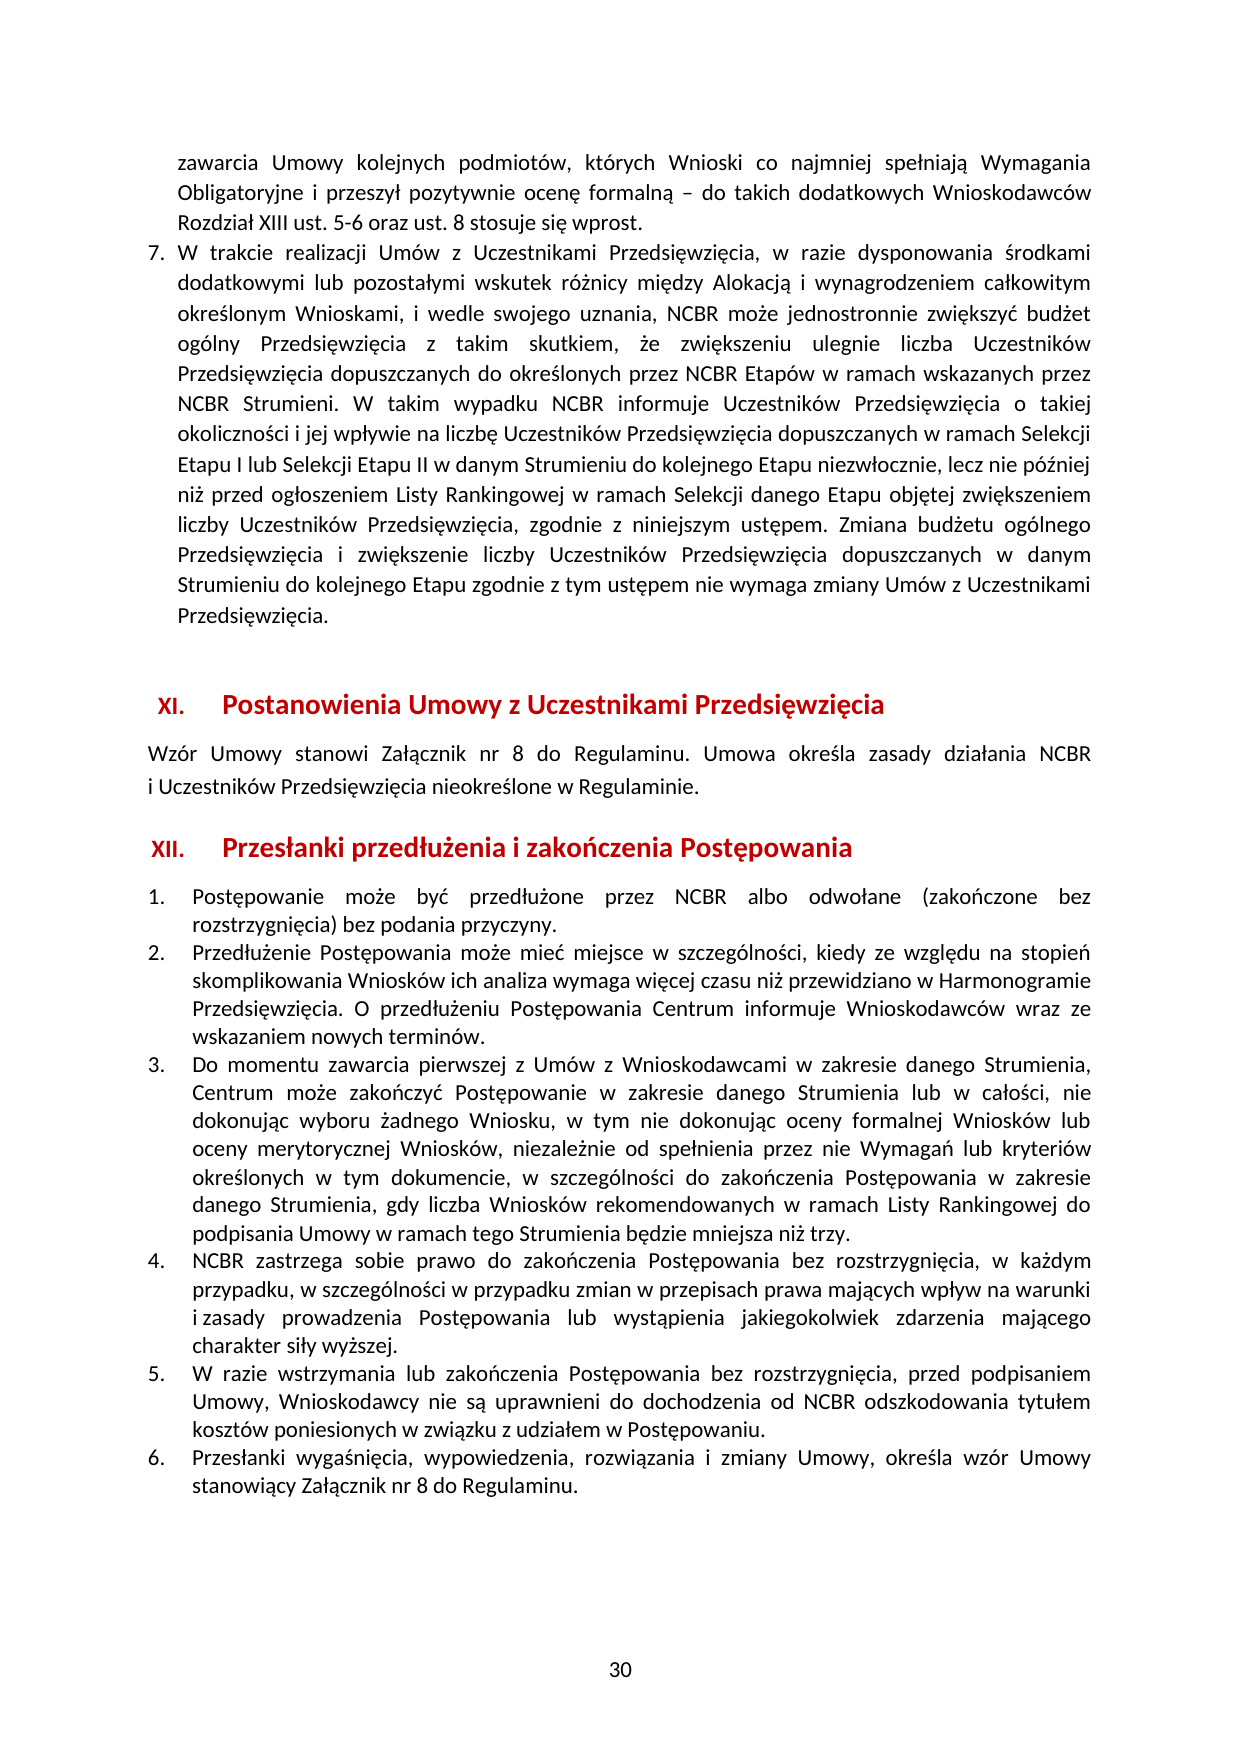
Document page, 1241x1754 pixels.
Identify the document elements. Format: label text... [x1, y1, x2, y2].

list Przedłużenie Postępowania może mieć miejsce w szczególności, kiedy ze względu na stopień skomplikowania Wniosków ich analiza wymaga więcej czasu niż przewidziano w Harmonogramie Przedsięwzięcia. O przedłużeniu Postępowania Centrum informuje Wnioskodawców wraz ze wskazaniem nowych terminów. [148, 938, 1093, 1051]
text Wzór Umowy stanowi Załącznik nr 8 do Regulaminu. Umowa określa zasady działania NCBR i Uczestników Przedsięwzięcia nieokreślone w Regulaminie. [148, 739, 1093, 800]
subtitle Przesłanki przedłużenia i zakończenia Postępowania [185, 829, 1093, 864]
list Przesłanki wygaśnięcia, wypowiedzenia, rozwiązania i zmiany Umowy, określa wzór Umowy stanowiący Załącznik nr 8 do Regulaminu. [148, 1443, 1093, 1499]
list W trakcie realizacji Umów z Uczestnikami Przedsięwzięcia, w razie dysponowania środkami dodatkowymi lub pozostałymi wskutek różnicy między Alokacją i wynagrodzeniem całkowitym określonym Wnioskami, i wedle swojego uznania, NCBR może jednostronnie zwiększyć budżet ogólny Przedsięwzięcia z takim skutkiem, że zwiększeniu ulegnie liczba Uczestników Przedsięwzięcia dopuszczanych do określonych przez NCBR Etapów w ramach wskazanych przez NCBR Strumieni. W takim wypadku NCBR informuje Uczestników Przedsięwzięcia o takiej okoliczności i jej wpływie na liczbę Uczestników Przedsięwzięcia dopuszczanych w ramach Selekcji Etapu I lub Selekcji Etapu II w danym Strumieniu do kolejnego Etapu niezwłocznie, lecz nie później niż przed ogłoszeniem Listy Rankingowej w ramach Selekcji danego Etapu objętej zwiększeniem liczby Uczestników Przedsięwzięcia, zgodnie z niniejszym ustępem. Zmiana budżetu ogólnego Przedsięwzięcia i zwiększenie liczby Uczestników Przedsięwzięcia dopuszczanych w danym Strumieniu do kolejnego Etapu zgodnie z tym ustępem nie wymaga zmiany Umów z Uczestnikami Przedsięwzięcia. [148, 238, 1093, 629]
list NCBR zastrzega sobie prawo do zakończenia Postępowania bez rozstrzygnięcia, w każdym przypadku, w szczególności w przypadku zmian w przepisach prawa mających wpływ na warunki i zasady prowadzenia Postępowania lub wystąpienia jakiegokolwiek zdarzenia mającego charakter siły wyższej. [148, 1247, 1093, 1359]
subtitle Postanowienia Umowy z Uczestnikami Przedsięwzięcia [185, 686, 1093, 722]
list Postępowanie może być przedłużone przez NCBR albo odwołane (zakończone bez rozstrzygnięcia) bez podania przyczyny. [148, 882, 1093, 938]
list Do momentu zawarcia pierwszej z Umów z Wnioskodawcami w zakresie danego Strumienia, Centrum może zakończyć Postępowanie w zakresie danego Strumienia lub w całości, nie dokonując wyboru żadnego Wniosku, w tym nie dokonując oceny formalnej Wniosków lub oceny merytorycznej Wniosków, niezależnie od spełnienia przez nie Wymagań lub kryteriów określonych w tym dokumencie, w szczególności do zakończenia Postępowania w zakresie danego Strumienia, gdy liczba Wniosków rekomendowanych w ramach Listy Rankingowej do podpisania Umowy w ramach tego Strumienia będzie mniejsza niż trzy. [148, 1051, 1093, 1247]
list W razie wstrzymania lub zakończenia Postępowania bez rozstrzygnięcia, przed podpisaniem Umowy, Wnioskodawcy nie są uprawnieni do dochodzenia od NCBR odszkodowania tytułem kosztów poniesionych w związku z udziałem w Postępowaniu. [148, 1359, 1093, 1443]
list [148, 148, 1093, 236]
